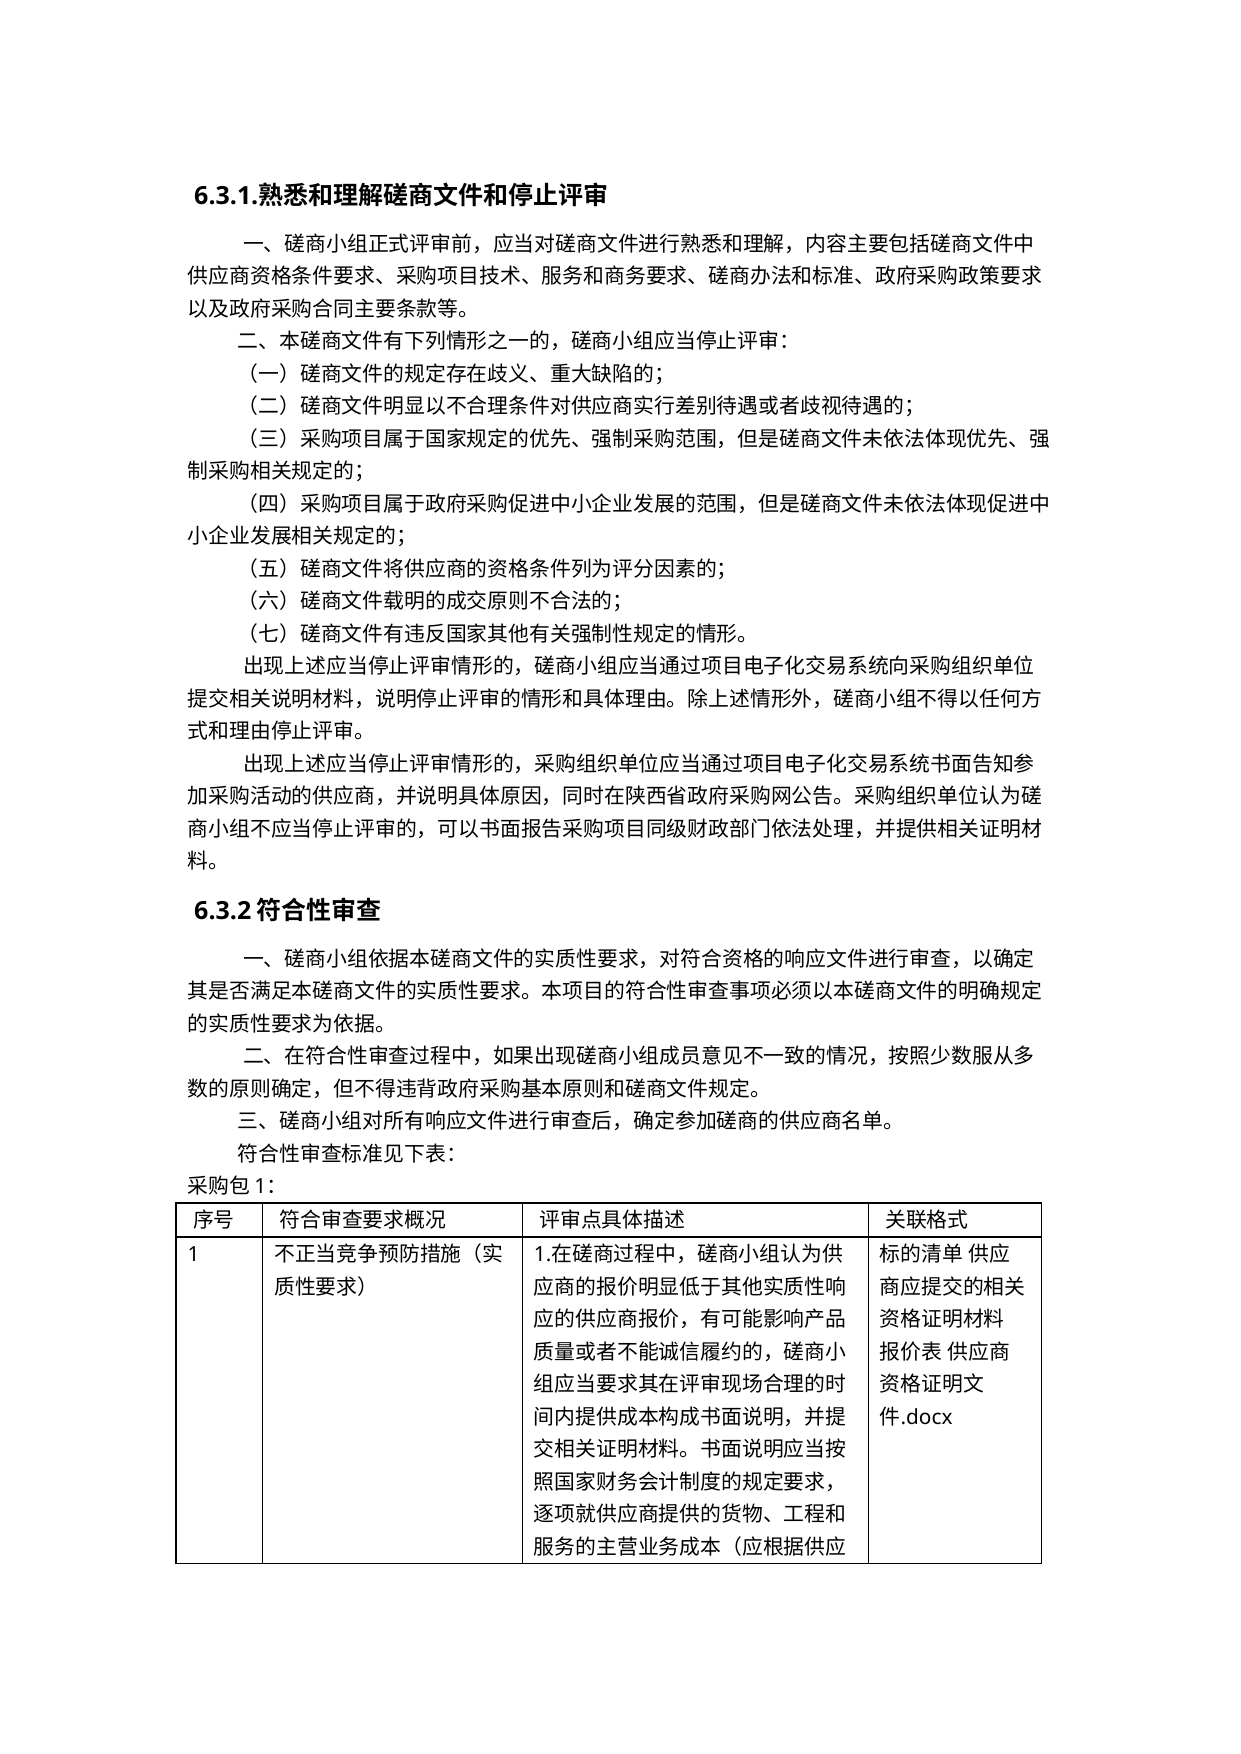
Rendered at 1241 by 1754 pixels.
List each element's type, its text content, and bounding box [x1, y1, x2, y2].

table_header 评审点具体描述 [523, 1204, 868, 1236]
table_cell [523, 1238, 868, 1563]
text （三）采购项目属于国家规定的优先、强制采购范围，但是磋商文件未依法体现优先、强制采购相关规定的； [187, 422, 1053, 487]
text （七）磋商文件有违反国家其他有关强制性规定的情形。 [187, 617, 1053, 649]
table_cell 1 [177, 1238, 262, 1563]
text （四）采购项目属于政府采购促进中小企业发展的范围，但是磋商文件未依法体现促进中小企业发展相关规定的； [187, 487, 1053, 552]
table_cell 不正当竞争预防措施（实质性要求） [263, 1238, 522, 1563]
text 二、在符合性审查过程中，如果出现磋商小组成员意见不一致的情况，按照少数服从多数的原则确定，但不得违背政府采购基本原则和磋商文件规定。 [187, 1039, 1053, 1104]
text （五）磋商文件将供应商的资格条件列为评分因素的； [187, 552, 1053, 584]
text （一）磋商文件的规定存在歧义、重大缺陷的； [187, 357, 1053, 389]
text 一、磋商小组依据本磋商文件的实质性要求，对符合资格的响应文件进行审查，以确定其是否满足本磋商文件的实质性要求。本项目的符合性审查事项必须以本磋商文件的明确规定的实质性要求为依据。 [187, 942, 1053, 1039]
text 符合性审查标准见下表： [187, 1137, 1053, 1169]
text 6.3.2符合性审查 [187, 877, 1053, 942]
text 采购包1： [187, 1169, 1053, 1202]
text （六）磋商文件载明的成交原则不合法的； [187, 584, 1053, 617]
text 一、磋商小组正式评审前，应当对磋商文件进行熟悉和理解，内容主要包括磋商文件中供应商资格条件要求、采购项目技术、服务和商务要求、磋商办法和标准、政府采购政策要求以及政府采购合同主要条款等。 [187, 227, 1053, 324]
table_header 关联格式 [869, 1204, 1041, 1236]
text 6.3.1.熟悉和理解磋商文件和停止评审 [187, 162, 1053, 227]
text （二）磋商文件明显以不合理条件对供应商实行差别待遇或者歧视待遇的； [187, 389, 1053, 422]
text 二、本磋商文件有下列情形之一的，磋商小组应当停止评审： [187, 324, 1053, 357]
text 出现上述应当停止评审情形的，采购组织单位应当通过项目电子化交易系统书面告知参加采购活动的供应商，并说明具体原因，同时在陕西省政府采购网公告。采购组织单位认为磋商小组不应当停止评审的，可以书面报告采购项目同级财政部门依法处理，并提供相关证明材料。 [187, 747, 1053, 877]
text 出现上述应当停止评审情形的，磋商小组应当通过项目电子化交易系统向采购组织单位提交相关说明材料，说明停止评审的情形和具体理由。除上述情形外，磋商小组不得以任何方式和理由停止评审。 [187, 649, 1053, 747]
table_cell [869, 1238, 1041, 1563]
table_header 符合审查要求概况 [263, 1204, 522, 1236]
text 三、磋商小组对所有响应文件进行审查后，确定参加磋商的供应商名单。 [187, 1104, 1053, 1137]
table_header 序号 [177, 1204, 262, 1236]
